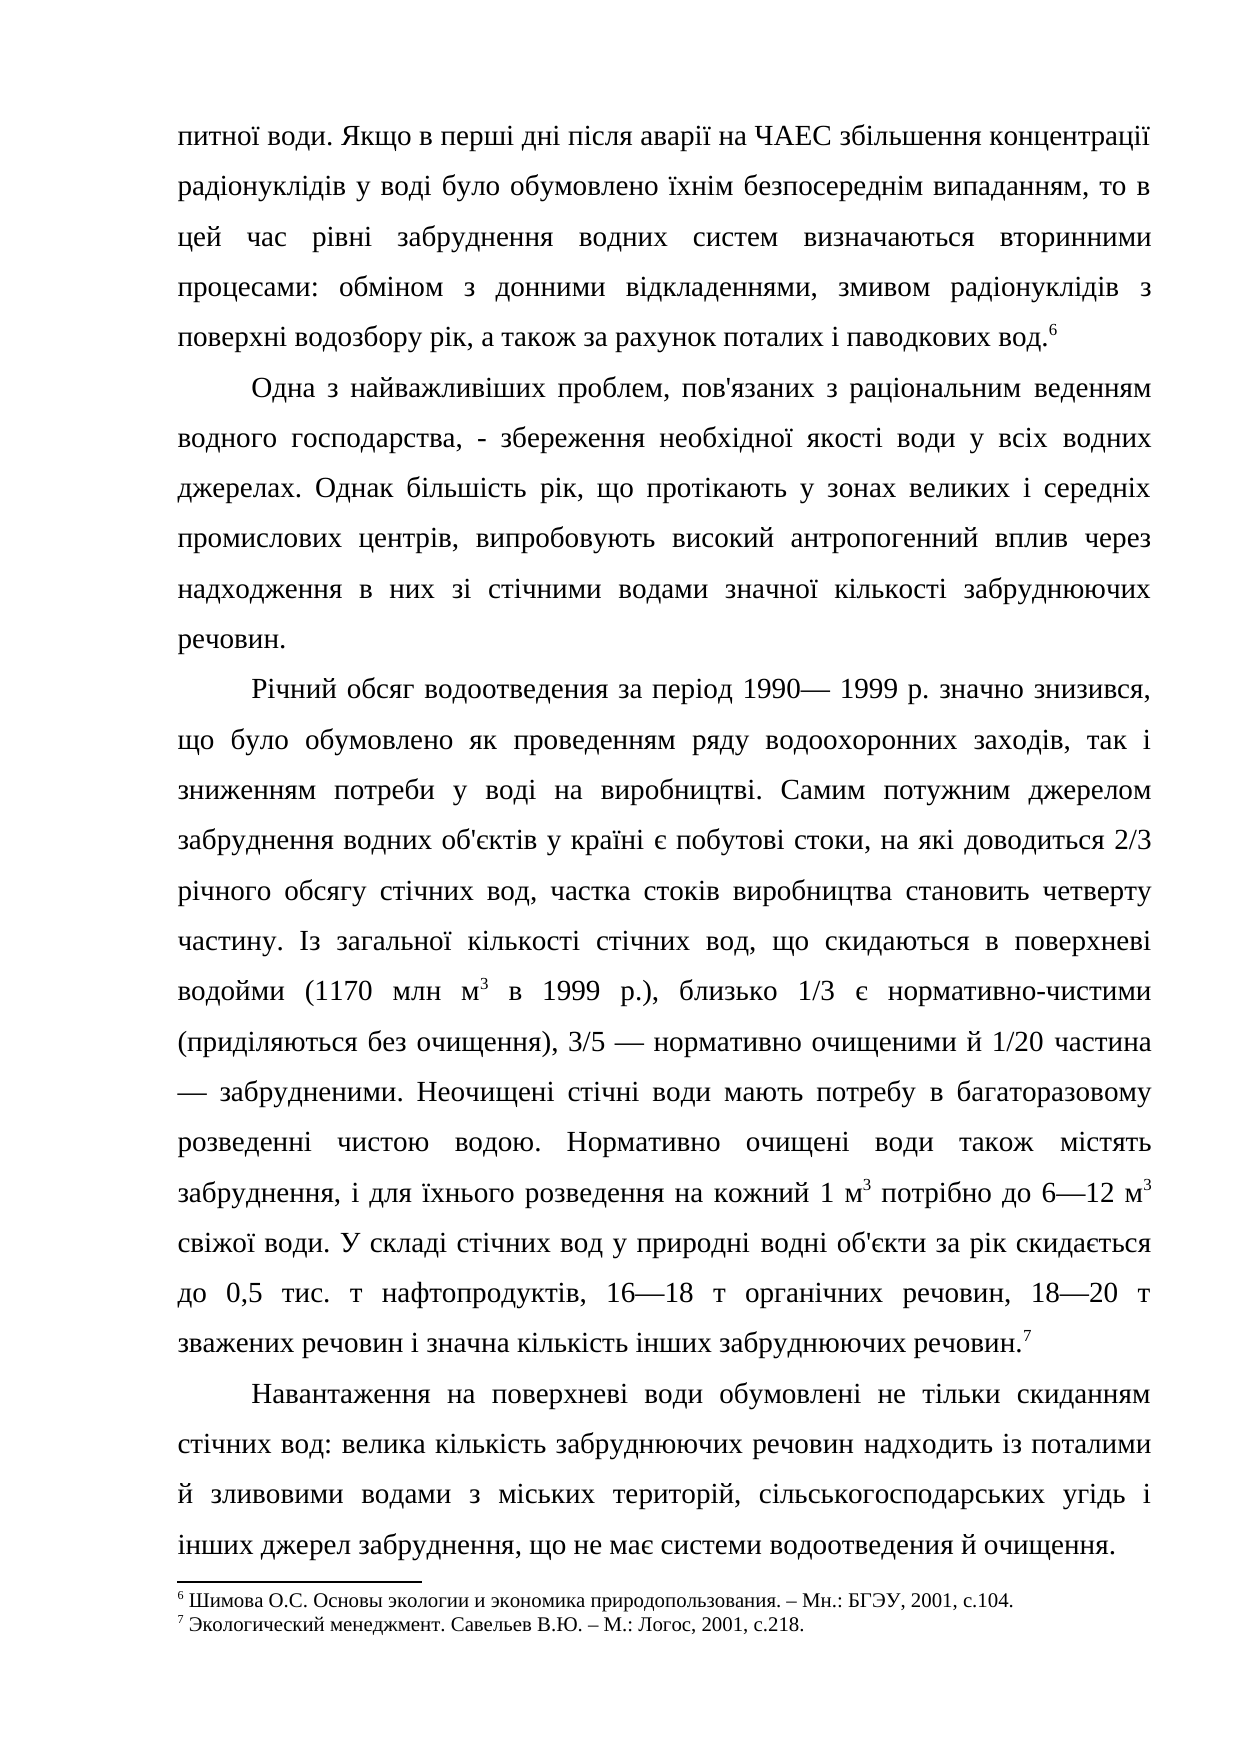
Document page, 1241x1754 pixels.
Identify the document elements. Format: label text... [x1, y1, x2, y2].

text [177, 118, 1152, 353]
text Навантаження на поверхневі води обумовлені не тільки скиданням стічних вод: велика кількість забруднюючих речовин надходить із поталими й зливовими водами з міських територій, сільськогосподарських угідь і інших джерел забруднення, що не має системи водоотведения й очищення. [177, 1376, 1152, 1560]
text Річний обсяг водоотведения за період 1990— 1999 р. значно знизився, що було обумовлено як проведенням ряду водоохоронних заходів, так і зниженням потреби у воді на виробництві. Самим потужним джерелом забруднення водних об'єктів у країні є побутові стоки, на які доводиться 2/3 річного обсягу стічних вод, частка стоків виробництва становить четверту частину. Із загальної кількості стічних вод, що скидаються в поверхневі водойми (1170 млн м3 в 1999 р.), близько 1/3 є нормативно-чистими (приділяються без очищення), 3/5 — нормативно очищеними й 1/20 частина — забрудненими. Неочищені стічні води мають потребу в багаторазовому розведенні чистою водою. Нормативно очищені води також містять забруднення, і для їхнього розведення на кожний 1 м3 потрібно до 6—12 м3 свіжої води. У складі стічних вод у природні водні об'єкти за рік скидається до 0,5 тис. т нафтопродуктів, 16—18 т органічних речовин, 18—20 т зважених речовин і значна кількість інших забруднюючих речовин. [177, 672, 1152, 1359]
text Одна з найважливіших проблем, пов'язаних з раціональним веденням водного господарства, - збереження необхідної якості води у всіх водних джерелах. Однак більшість рік, що протікають у зонах великих і середніх промислових центрів, випробовують високий антропогенний вплив через надходження в них зі стічними водами значної кількості забруднюючих речовин. [177, 370, 1152, 655]
